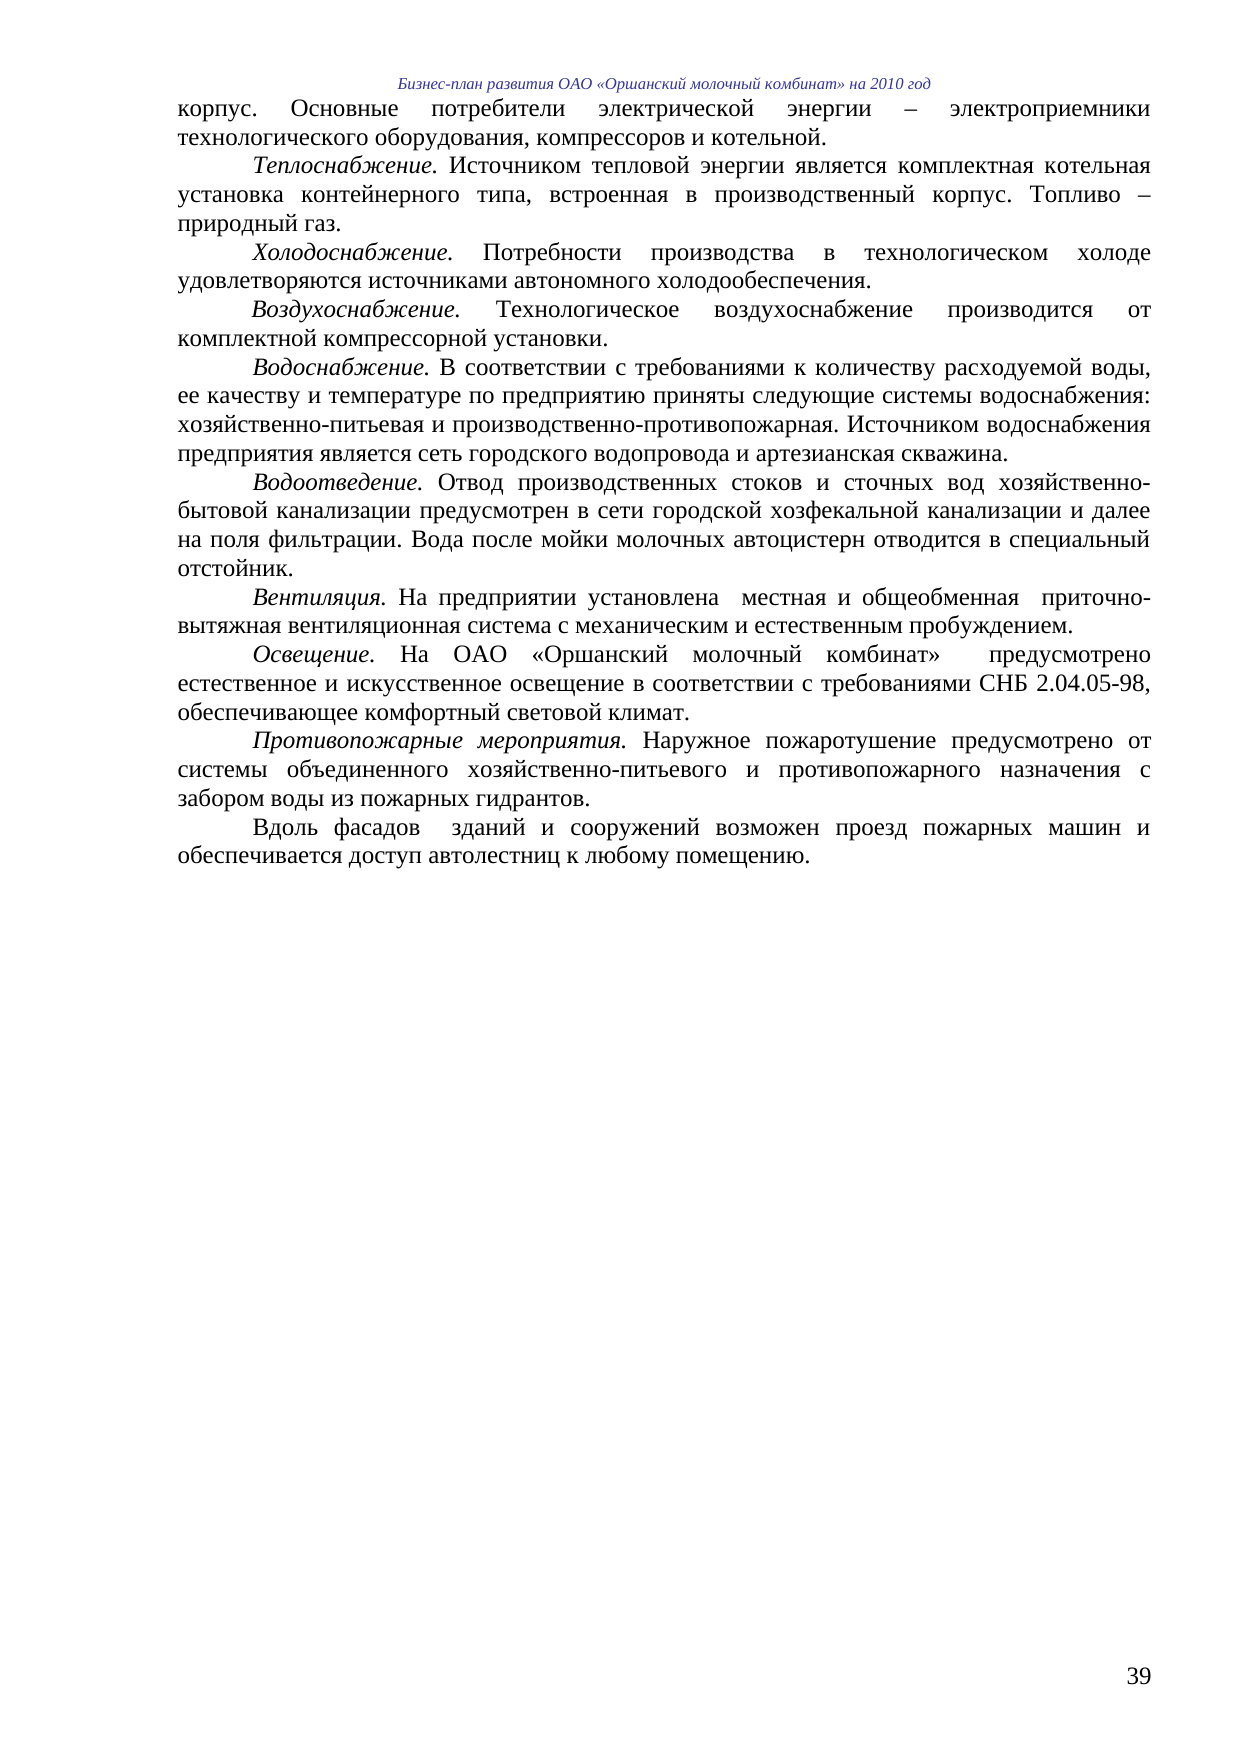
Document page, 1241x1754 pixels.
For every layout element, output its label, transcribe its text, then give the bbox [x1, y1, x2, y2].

text Теплоснабжение. Источником тепловой энергии является комплектная котельная установка контейнерного типа, встроенная в производственный корпус. Топливо – природный газ. [177, 151, 1152, 237]
text Водоснабжение. В соответствии с требованиями к количеству расходуемой воды, ее качеству и температуре по предприятию приняты следующие системы водоснабжения: хозяйственно-питьевая и производственно-противопожарная. Источником водоснабжения предприятия является сеть городского водопровода и артезианская скважина. [177, 352, 1152, 467]
text Вдоль фасадов зданий и сооружений возможен проезд пожарных машин и обеспечивается доступ автолестниц к любому помещению. [177, 812, 1152, 869]
text Противопожарные мероприятия. Наружное пожаротушение предусмотрено от системы объединенного хозяйственно-питьевого и противопожарного назначения с забором воды из пожарных гидрантов. [177, 726, 1152, 812]
text Холодоснабжение. Потребности производства в технологическом холоде удовлетворяются источниками автономного холодообеспечения. [177, 237, 1152, 294]
text Вентиляция. На предприятии установлена местная и общеобменная приточно-вытяжная вентиляционная система с механическим и естественным пробуждением. [177, 582, 1152, 639]
text Освещение. На ОАО «Оршанский молочный комбинат» предусмотрено естественное и искусственное освещение в соответствии с требованиями СНБ 2.04.05-98, обеспечивающее комфортный световой климат. [177, 639, 1152, 726]
text Водоотведение. Отвод производственных стоков и сточных вод хозяйственно-бытовой канализации предусмотрен в сети городской хозфекальной канализации и далее на поля фильтрации. Вода после мойки молочных автоцистерн отводится в специальный отстойник. [177, 467, 1152, 582]
text Воздухоснабжение. Технологическое воздухоснабжение производится от комплектной компрессорной установки. [177, 294, 1152, 352]
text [177, 93, 1152, 151]
